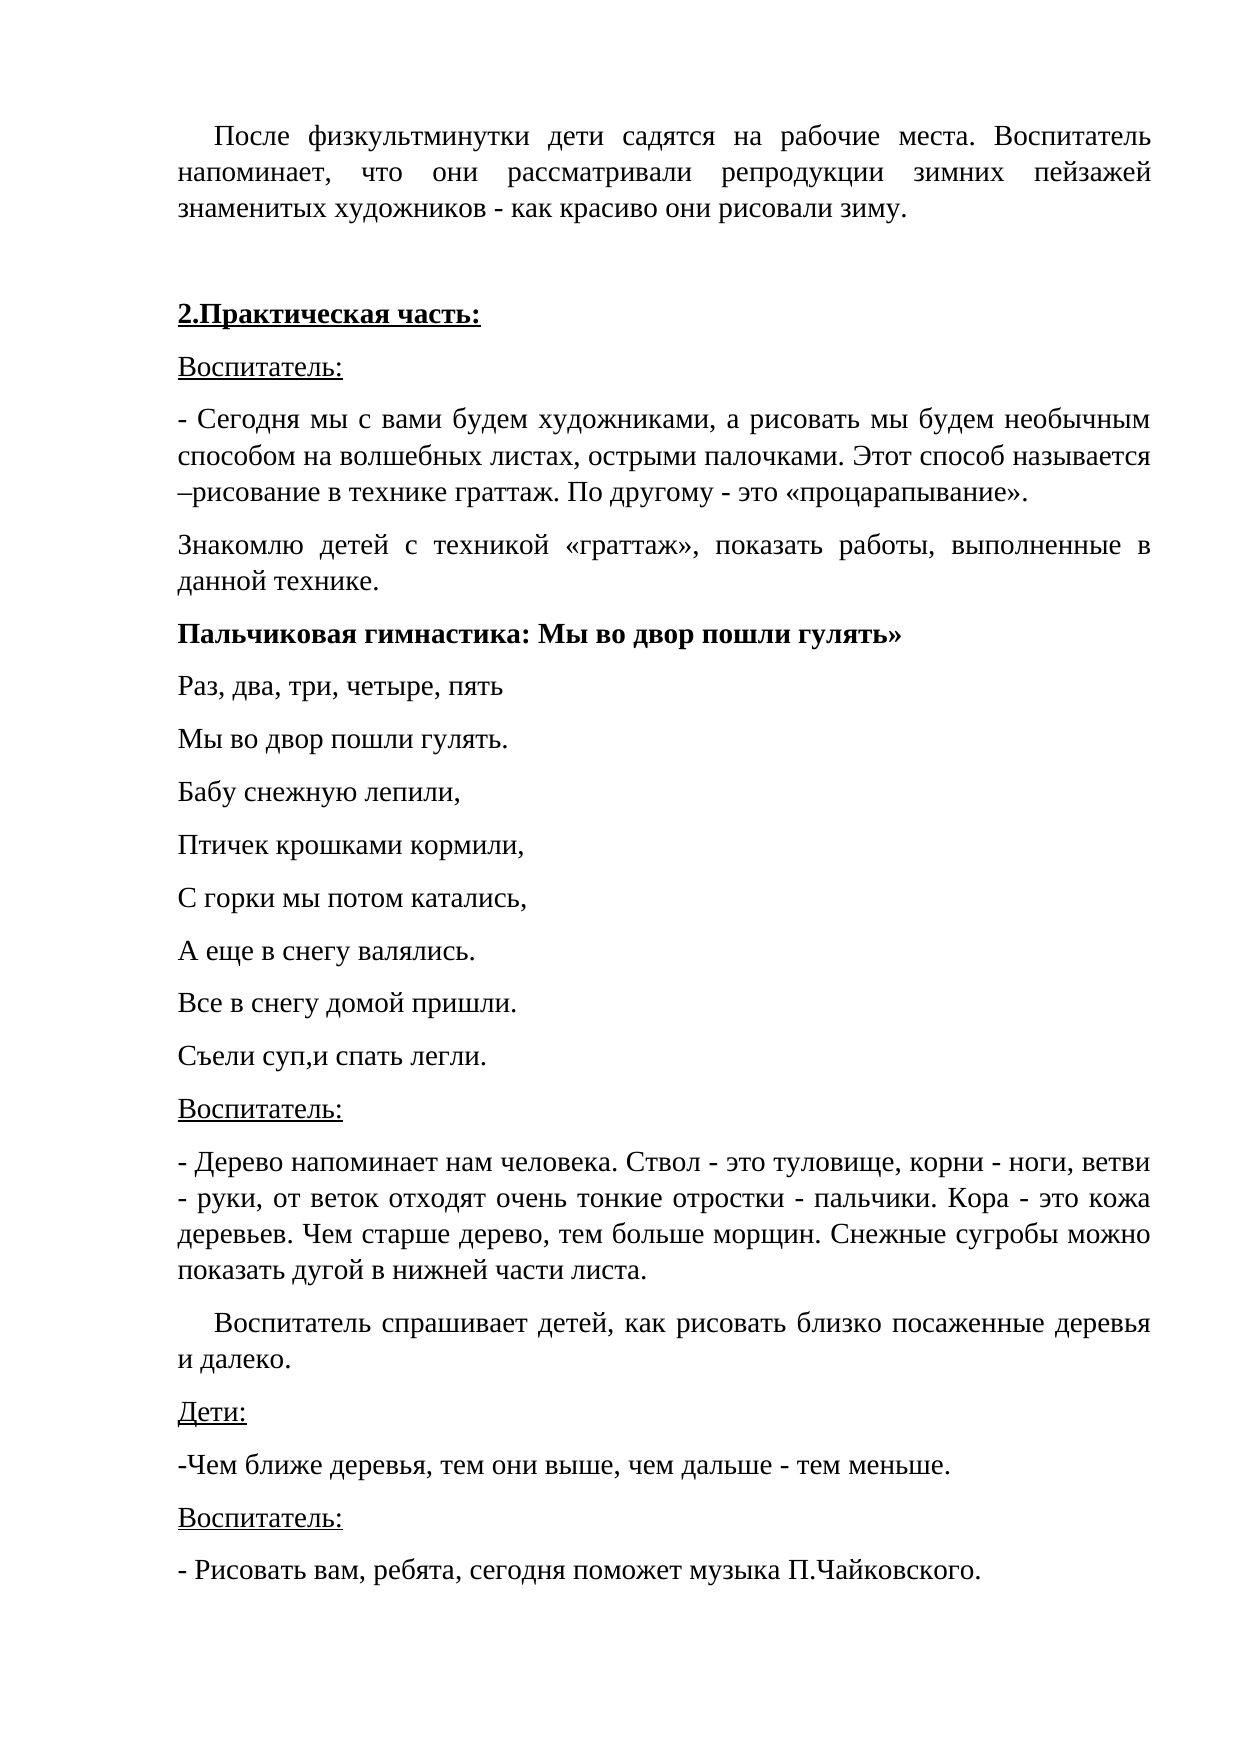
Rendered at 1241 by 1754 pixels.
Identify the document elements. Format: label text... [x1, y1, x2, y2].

text Мы во двор пошли гулять. [177, 721, 1152, 755]
text - Сегодня мы с вами будем художниками, а рисовать мы будем необычным способом на волшебных листах, острыми палочками. Этот способ называется –рисование в технике граттаж. По другому - это «процарапывание». [177, 402, 1152, 507]
text 2.Практическая часть: [177, 296, 1152, 329]
text -Чем ближе деревья, тем они выше, чем дальше - тем меньше. [177, 1447, 1152, 1480]
text Воспитатель спрашивает детей, как рисовать близко посаженные деревья и далеко. [177, 1305, 1152, 1375]
text - Дерево напоминает нам человека. Ствол - это туловище, корни - ноги, ветви - руки, от веток отходят очень тонкие отростки - пальчики. Кора - это кожа деревьев. Чем старше дерево, тем больше морщин. Снежные сугробы можно показать дугой в нижней части листа. [177, 1144, 1152, 1286]
text Воспитатель: [177, 349, 1152, 382]
text Все в снегу домой пришли. [177, 985, 1152, 1019]
text Дети: [177, 1394, 1152, 1428]
text Воспитатель: [177, 1091, 1152, 1124]
text Пальчиковая гимнастика: Мы во двор пошли гулять» [177, 616, 1152, 649]
text После физкультминутки дети садятся на рабочие места. Воспитатель напоминает, что они рассматривали репродукции зимних пейзажей знаменитых художников - как красиво они рисовали зиму. [177, 118, 1152, 224]
text Знакомлю детей с техникой «граттаж», показать работы, выполненные в данной технике. [177, 527, 1152, 596]
text - Рисовать вам, ребята, сегодня поможет музыка П.Чайковского. [177, 1552, 1152, 1586]
text Съели суп,и спать легли. [177, 1038, 1152, 1072]
text Птичек крошками кормили, [177, 827, 1152, 861]
text Раз, два, три, четыре, пять [177, 668, 1152, 702]
text С горки мы потом катались, [177, 880, 1152, 913]
text А еще в снегу валялись. [177, 933, 1152, 966]
text Воспитатель: [177, 1500, 1152, 1533]
text Бабу снежную лепили, [177, 774, 1152, 808]
